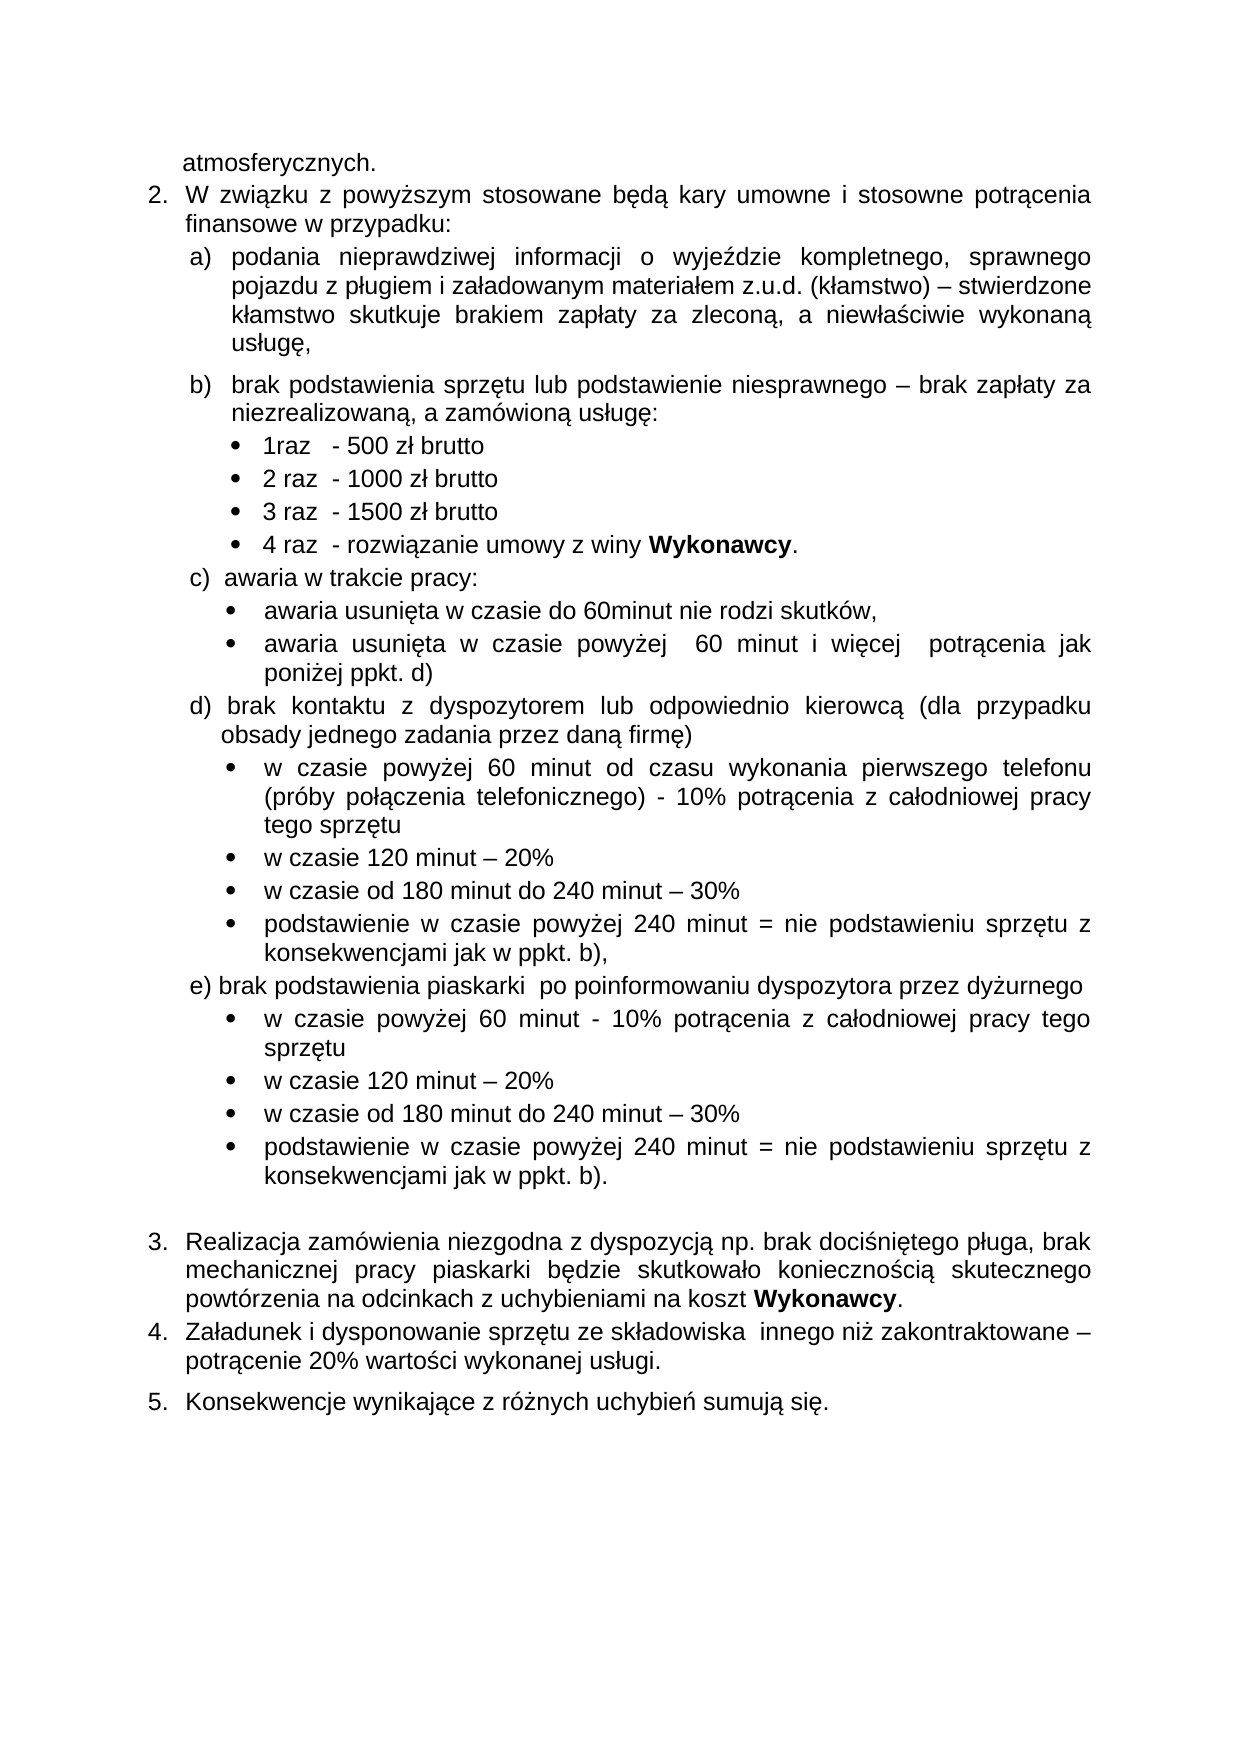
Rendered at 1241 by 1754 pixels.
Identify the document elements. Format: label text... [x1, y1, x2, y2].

list Załadunek i dysponowanie sprzętu ze składowiska innego niż zakontraktowane – potrącenie 20% wartości wykonanej usługi. [148, 1317, 1093, 1374]
list podstawienie w czasie powyżej 240 minut = nie podstawieniu sprzętu z konsekwencjami jak w ppkt. b), [226, 909, 1093, 967]
text d) brak kontaktu z dyspozytorem lub odpowiednio kierowcą (dla przypadku obsady jednego zadania przez daną firmę) [189, 691, 1093, 749]
list Realizacja zamówienia niezgodna z dyspozycją np. brak dociśniętego pługa, brak mechanicznej pracy piaskarki będzie skutkowało koniecznością skutecznego powtórzenia na odcinkach z uchybieniami na koszt Wykonawcy. [148, 1227, 1093, 1313]
list awaria usunięta w czasie powyżej 60 minut i więcej potrącenia jak poniżej ppkt. d) [226, 629, 1093, 687]
list brak podstawienia sprzętu lub podstawienie niesprawnego – brak zapłaty za niezrealizowaną, a zamówioną usługę: [189, 370, 1093, 427]
list 2 raz - 1000 zł brutto [231, 464, 1093, 493]
list w czasie 120 minut – 20% [226, 843, 1093, 872]
list Konsekwencje wynikające z różnych uchybień sumują się. [148, 1387, 1093, 1416]
list podstawienie w czasie powyżej 240 minut = nie podstawieniu sprzętu z konsekwencjami jak w ppkt. b). [226, 1132, 1093, 1189]
list w czasie powyżej 60 minut - 10% potrącenia z całodniowej pracy tego sprzętu [226, 1004, 1093, 1062]
list 3 raz - 1500 zł brutto [231, 497, 1093, 526]
list w czasie 120 minut – 20% [226, 1066, 1093, 1095]
list W związku z powyższym stosowane będą kary umowne i stosowne potrącenia finansowe w przypadku: [148, 181, 1093, 238]
list podania nieprawdziwej informacji o wyjeździe kompletnego, sprawnego pojazdu z pługiem i załadowanym materiałem z.u.d. (kłamstwo) – stwierdzone kłamstwo skutkuje brakiem zapłaty za zleconą, a niewłaściwie wykonaną usługę, [189, 242, 1093, 357]
list w czasie od 180 minut do 240 minut – 30% [226, 1099, 1093, 1128]
text c) awaria w trakcie pracy: [189, 563, 1093, 592]
text e) brak podstawienia piaskarki po poinformowaniu dyspozytora przez dyżurnego [189, 971, 1093, 1000]
list w czasie powyżej 60 minut od czasu wykonania pierwszego telefonu (próby połączenia telefonicznego) - 10% potrącenia z całodniowej pracy tego sprzętu [226, 753, 1093, 839]
list 4 raz - rozwiązanie umowy z winy Wykonawcy. [231, 530, 1093, 559]
list 1raz - 500 zł brutto [231, 431, 1093, 460]
list awaria usunięta w czasie do 60minut nie rodzi skutków, [226, 596, 1093, 625]
list w czasie od 180 minut do 240 minut – 30% [226, 876, 1093, 905]
text atmosferycznych. [148, 148, 1093, 176]
